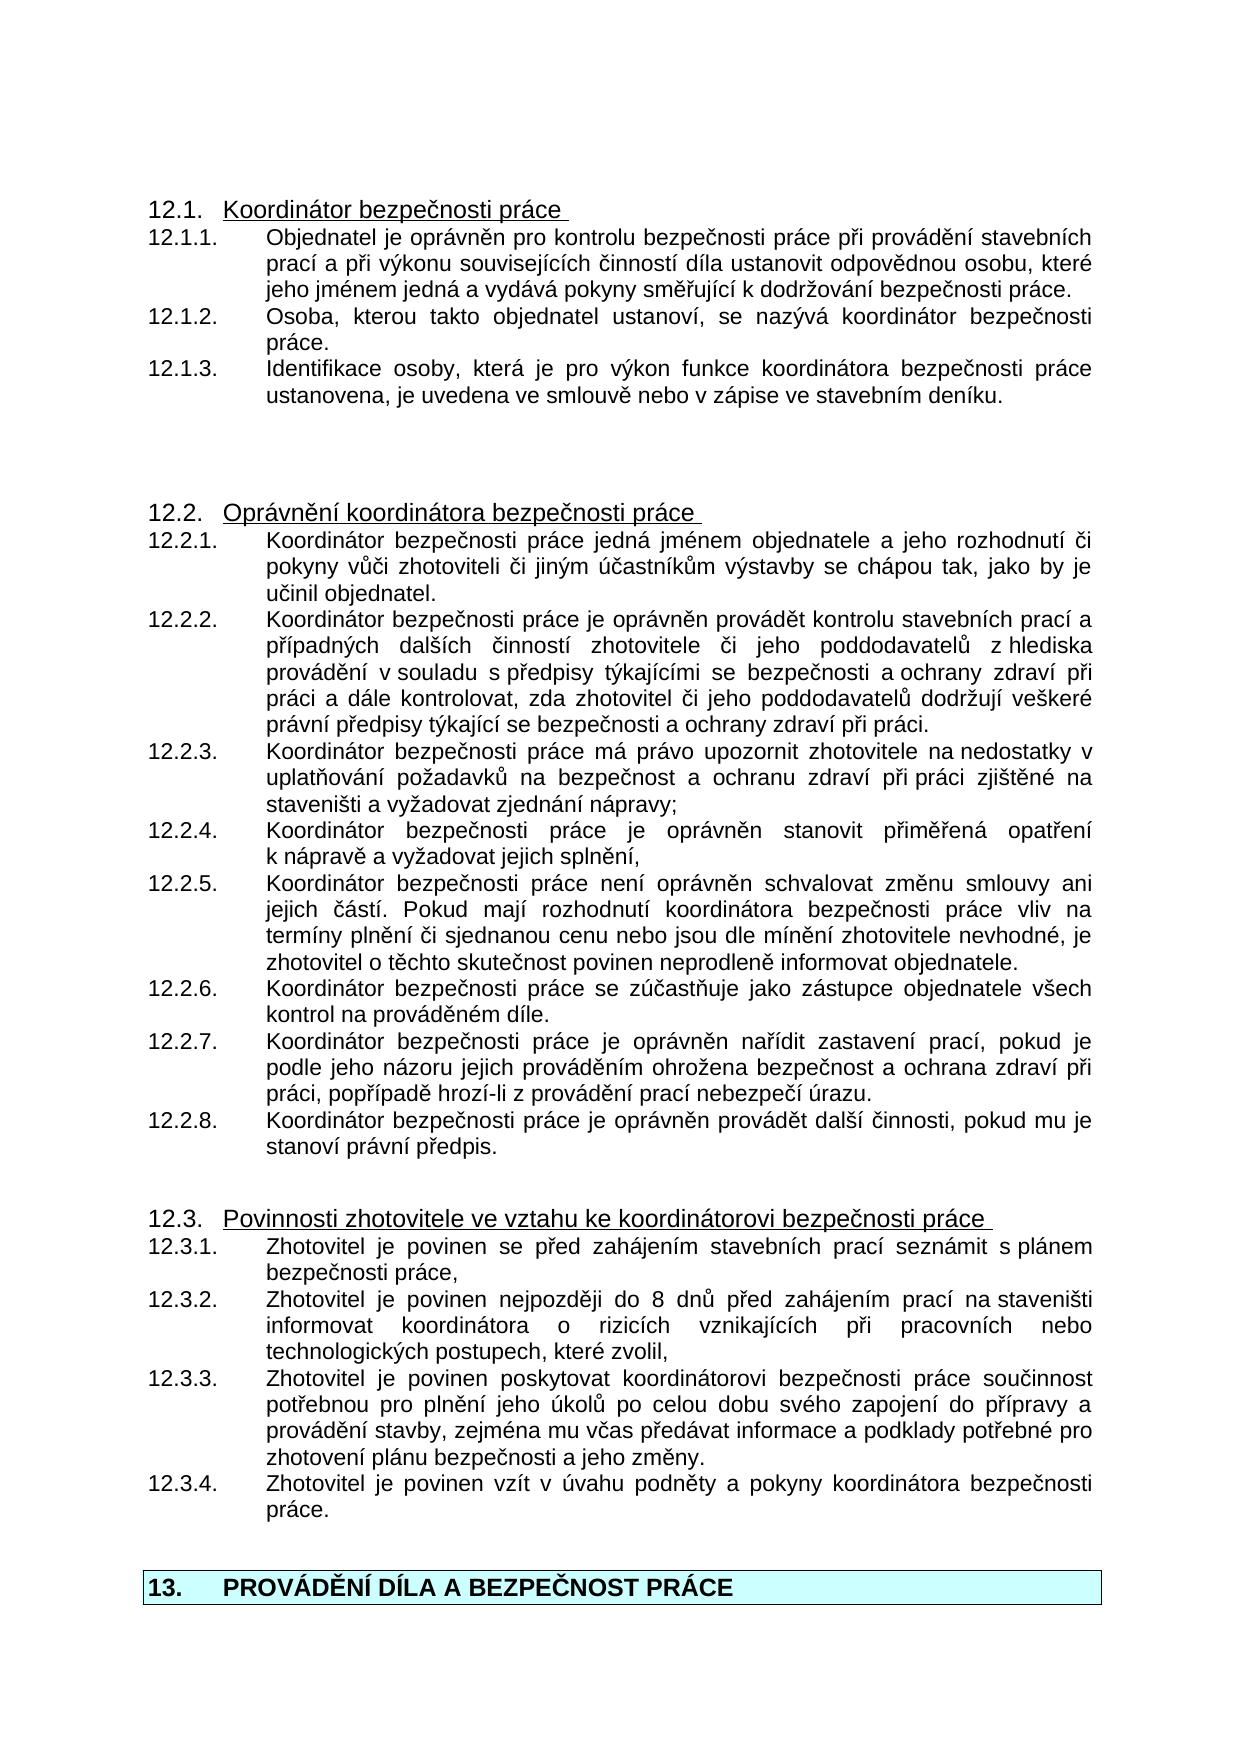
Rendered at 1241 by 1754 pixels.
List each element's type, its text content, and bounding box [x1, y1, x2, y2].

list Zhotovitel je povinen poskytovat koordinátorovi bezpečnosti práce součinnost potřebnou pro plnění jeho úkolů po celou dobu svého zapojení do přípravy a provádění stavby, zejména mu včas předávat informace a podklady potřebné pro zhotovení plánu bezpečnosti a jeho změny. [148, 1365, 1093, 1470]
list Koordinátor bezpečnosti práce je oprávněn provádět další činnosti, pokud mu je stanoví právní předpis. [148, 1107, 1093, 1159]
list Koordinátor bezpečnosti práce [148, 195, 1093, 223]
list Identifikace osoby, která je pro výkon funkce koordinátora bezpečnosti práce ustanovena, je uvedena ve smlouvě nebo v zápise ve stavebním deníku. [148, 355, 1093, 408]
list Koordinátor bezpečnosti práce je oprávněn stanovit přiměřená opatření k nápravě a vyžadovat jejich splnění, [148, 817, 1093, 869]
list Povinnosti zhotovitele ve vztahu ke koordinátorovi bezpečnosti práce [148, 1204, 1093, 1233]
list Zhotovitel je povinen vzít v úvahu podněty a pokyny koordinátora bezpečnosti práce. [148, 1470, 1093, 1523]
list Oprávnění koordinátora bezpečnosti práce [148, 498, 1093, 527]
list Koordinátor bezpečnosti práce má právo upozornit zhotovitele na nedostatky v uplatňování požadavků na bezpečnost a ochranu zdraví při práci zjištěné na staveništi a vyžadovat zjednání nápravy; [148, 738, 1093, 817]
text Provádění díla a bezpečnost práce [144, 1571, 1101, 1604]
list Koordinátor bezpečnosti práce není oprávněn schvalovat změnu smlouvy ani jejich částí. Pokud mají rozhodnutí koordinátora bezpečnosti práce vliv na termíny plnění či sjednanou cenu nebo jsou dle mínění zhotovitele nevhodné, je zhotovitel o těchto skutečnost povinen neprodleně informovat objednatele. [148, 869, 1093, 975]
list Koordinátor bezpečnosti práce je oprávněn nařídit zastavení prací, pokud je podle jeho názoru jejich prováděním ohrožena bezpečnost a ochrana zdraví při práci, popřípadě hrozí-li z provádění prací nebezpečí úrazu. [148, 1028, 1093, 1107]
list Zhotovitel je povinen nejpozději do 8 dnů před zahájením prací na staveništi informovat koordinátora o rizicích vznikajících při pracovních nebo technologických postupech, které zvolil, [148, 1286, 1093, 1365]
list Koordinátor bezpečnosti práce jedná jménem objednatele a jeho rozhodnutí či pokyny vůči zhotoviteli či jiným účastníkům výstavby se chápou tak, jako by je učinil objednatel. [148, 527, 1093, 606]
list Koordinátor bezpečnosti práce se zúčastňuje jako zástupce objednatele všech kontrol na prováděném díle. [148, 975, 1093, 1028]
list Zhotovitel je povinen se před zahájením stavebních prací seznámit s plánem bezpečnosti práce, [148, 1233, 1093, 1286]
list Koordinátor bezpečnosti práce je oprávněn provádět kontrolu stavebních prací a případných dalších činností zhotovitele či jeho poddodavatelů z hlediska provádění v souladu s předpisy týkajícími se bezpečnosti a ochrany zdraví při práci a dále kontrolovat, zda zhotovitel či jeho poddodavatelů dodržují veškeré právní předpisy týkající se bezpečnosti a ochrany zdraví při práci. [148, 606, 1093, 738]
list Objednatel je oprávněn pro kontrolu bezpečnosti práce při provádění stavebních prací a při výkonu souvisejících činností díla ustanovit odpovědnou osobu, které jeho jménem jedná a vydává pokyny směřující k dodržování bezpečnosti práce. [148, 223, 1093, 303]
list Osoba, kterou takto objednatel ustanoví, se nazývá koordinátor bezpečnosti práce. [148, 303, 1093, 355]
